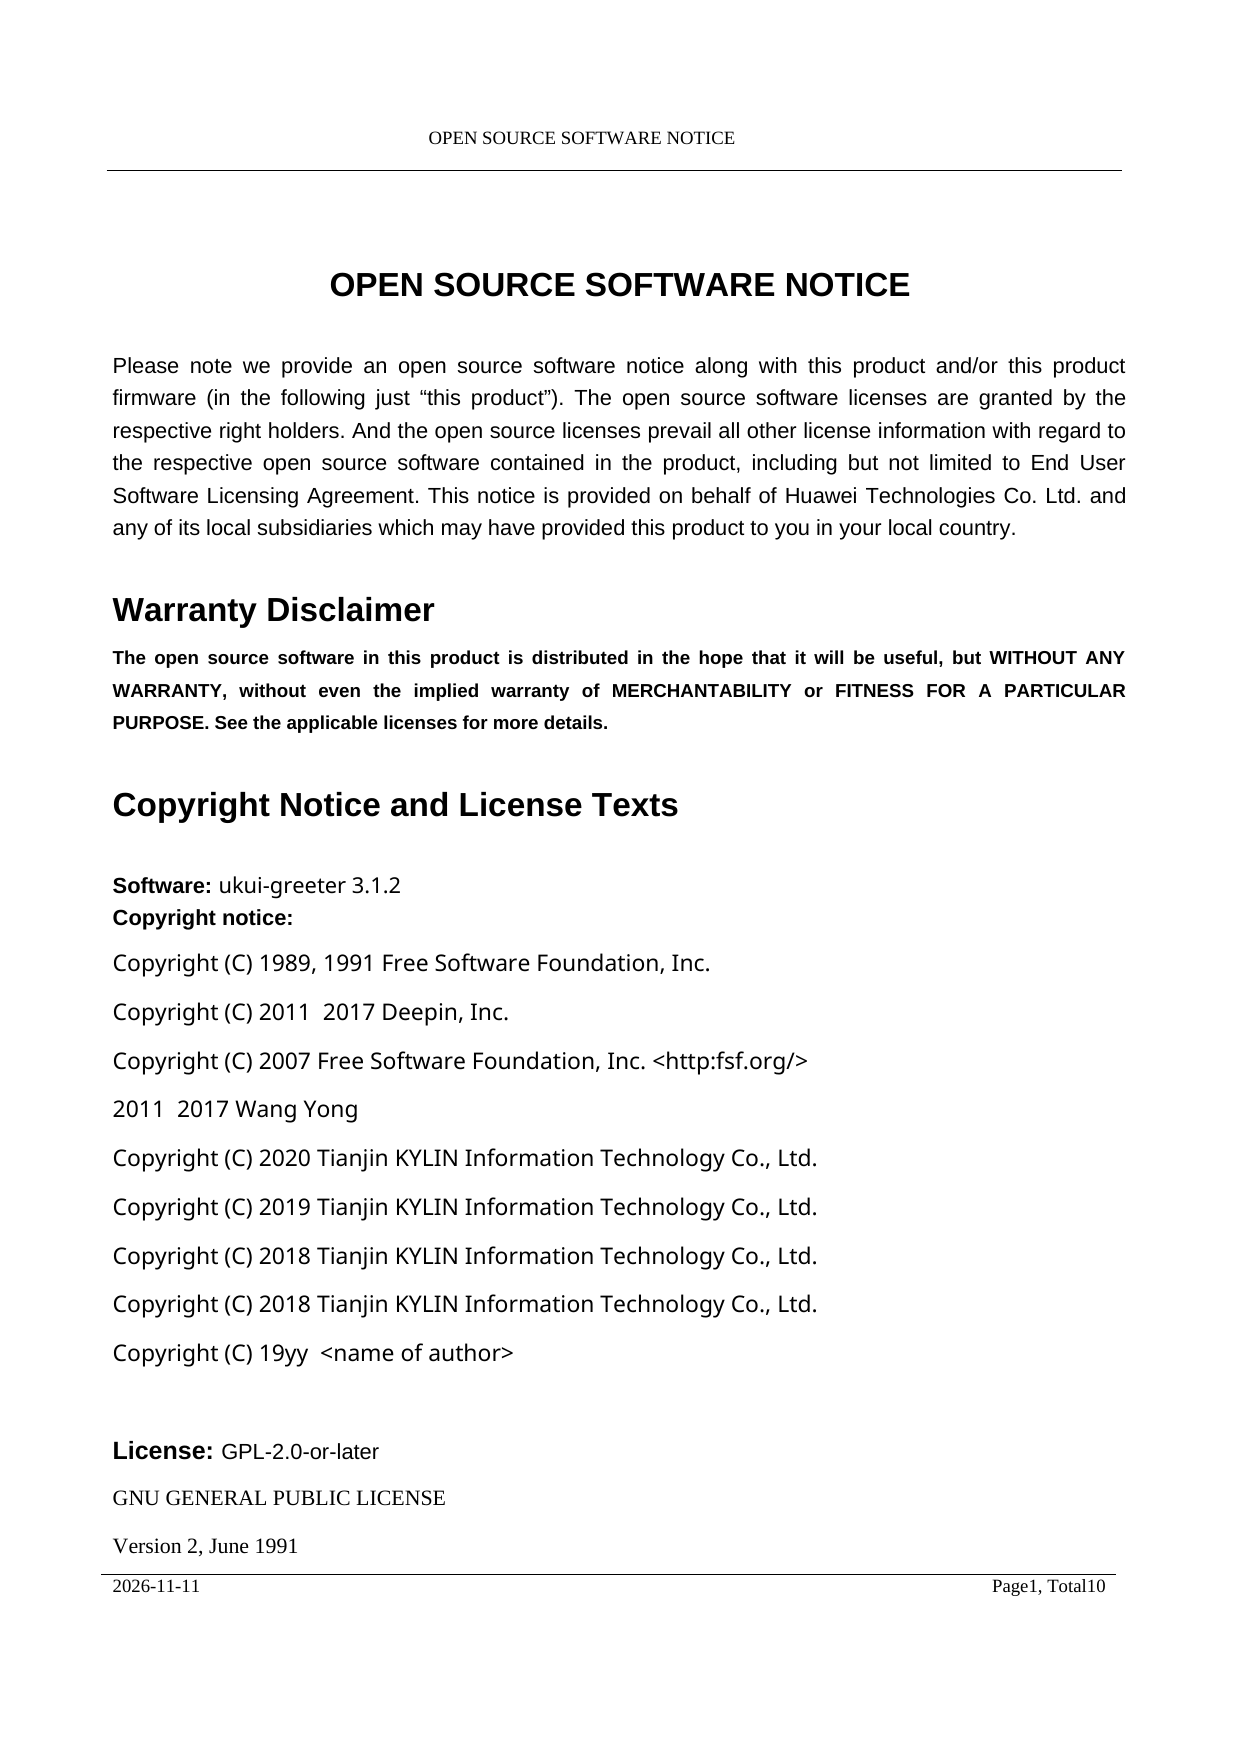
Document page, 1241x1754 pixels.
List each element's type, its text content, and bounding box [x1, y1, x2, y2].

text Copyright Notice and License Texts [112, 771, 1128, 836]
text Please note we provide an open source software notice along with this product and/or this product firmware (in the following just “this product”). The open source software licenses are granted by the respective right holders. And the open source licenses prevail all other license information with regard to the respective open source software contained in the product, including but not limited to End User Software Licensing Agreement. This notice is provided on behalf of Huawei Technologies Co. Ltd. and any of its local subsidiaries which may have provided this product to you in your local country. [112, 349, 1128, 544]
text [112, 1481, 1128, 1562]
text Software: ukui-greeter 3.1.2 [112, 869, 1128, 901]
text The open source software in this product is distributed in the hope that it will be useful, but WITHOUT ANY WARRANTY, without even the implied warranty of MERCHANTABILITY or FITNESS FOR A PARTICULAR PURPOSE. See the applicable licenses for more details. [112, 641, 1128, 739]
text Warranty Disclaimer [112, 576, 1128, 641]
text Copyright notice: [112, 901, 1128, 934]
text License: GPL-2.0-or-later [112, 1434, 1128, 1467]
text OPEN SOURCE SOFTWARE NOTICE [112, 251, 1128, 316]
text Copyright (C) 1989, 1991 Free Software Foundation, Inc. Copyright (C) 2011 2017 Deepin, Inc. Copyright (C) 2007 Free Software Foundation, Inc. <http:fsf.org/> 2011 2017 Wang Yong Copyright (C) 2020 Tianjin KYLIN Information Technology Co., Ltd. Copyright (C) 2019 Tianjin KYLIN Information Technology Co., Ltd. ﻿Copyright (C) 2018 Tianjin KYLIN Information Technology Co., Ltd. Copyright (C) 2018 Tianjin KYLIN Information Technology Co., Ltd. Copyright (C) 19yy <name of author> [112, 947, 1128, 1418]
